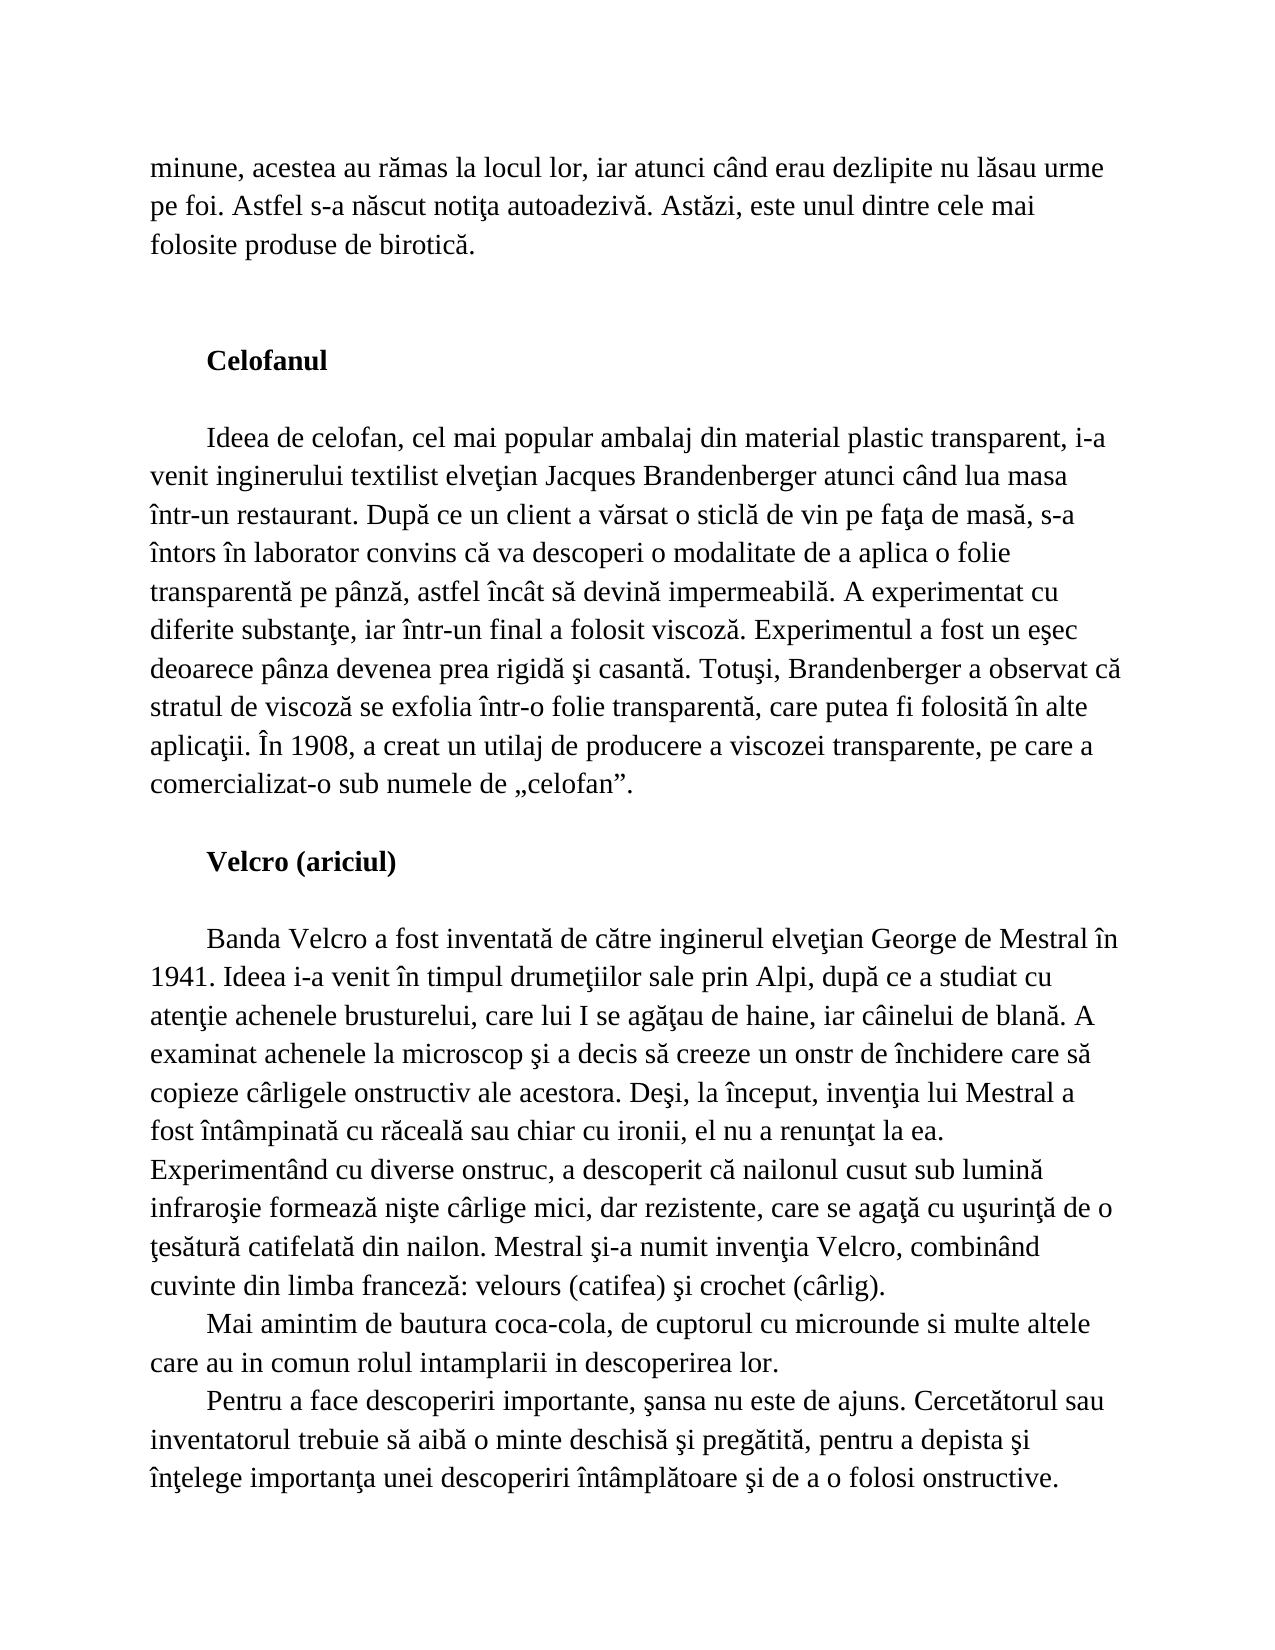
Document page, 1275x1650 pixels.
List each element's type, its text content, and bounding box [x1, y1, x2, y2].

text Velcro (ariciul) [150, 844, 1125, 877]
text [150, 150, 1125, 261]
text Ideea de celofan, cel mai popular ambalaj din material plastic transparent, i-a venit inginerului textilist elveţian Jacques Brandenberger atunci când lua masa într-un restaurant. După ce un client a vărsat o sticlă de vin pe faţa de masă, s-a întors în laborator convins că va descoperi o modalitate de a aplica o folie transparentă pe pânză, astfel încât să devină impermeabilă. A experimentat cu diferite substanţe, iar într-un final a folosit viscoză. Experimentul a fost un eşec deoarece pânza devenea prea rigidă şi casantă. Totuşi, Brandenberger a observat că stratul de viscoză se exfolia într-o folie transparentă, care putea fi folosită în alte aplicaţii. În 1908, a creat un utilaj de producere a viscozei transparente, pe care a comercializat-o sub numele de „celofan”. [150, 420, 1125, 800]
text Mai amintim de bautura coca-cola, de cuptorul cu microunde si multe altele care au in comun rolul intamplarii in descoperirea lor. [150, 1306, 1125, 1378]
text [150, 1383, 1125, 1494]
text Banda Velcro a fost inventată de către inginerul elveţian George de Mestral în 1941. Ideea i-a venit în timpul drumeţiilor sale prin Alpi, după ce a studiat cu atenţie achenele brusturelui, care lui I se agăţau de haine, iar câinelui de blană. A examinat achenele la microscop şi a decis să creeze un onstr de închidere care să copieze cârligele onstructiv ale acestora. Deşi, la început, invenţia lui Mestral a fost întâmpinată cu răceală sau chiar cu ironii, el nu a renunţat la ea. Experimentând cu diverse onstruc, a descoperit că nailonul cusut sub lumină infraroşie formează nişte cârlige mici, dar rezistente, care se agaţă cu uşurinţă de o ţesătură catifelată din nailon. Mestral şi-a numit invenţia Velcro, combinând cuvinte din limba franceză: velours (catifea) şi crochet (cârlig). [150, 921, 1125, 1301]
text Celofanul [150, 343, 1125, 376]
